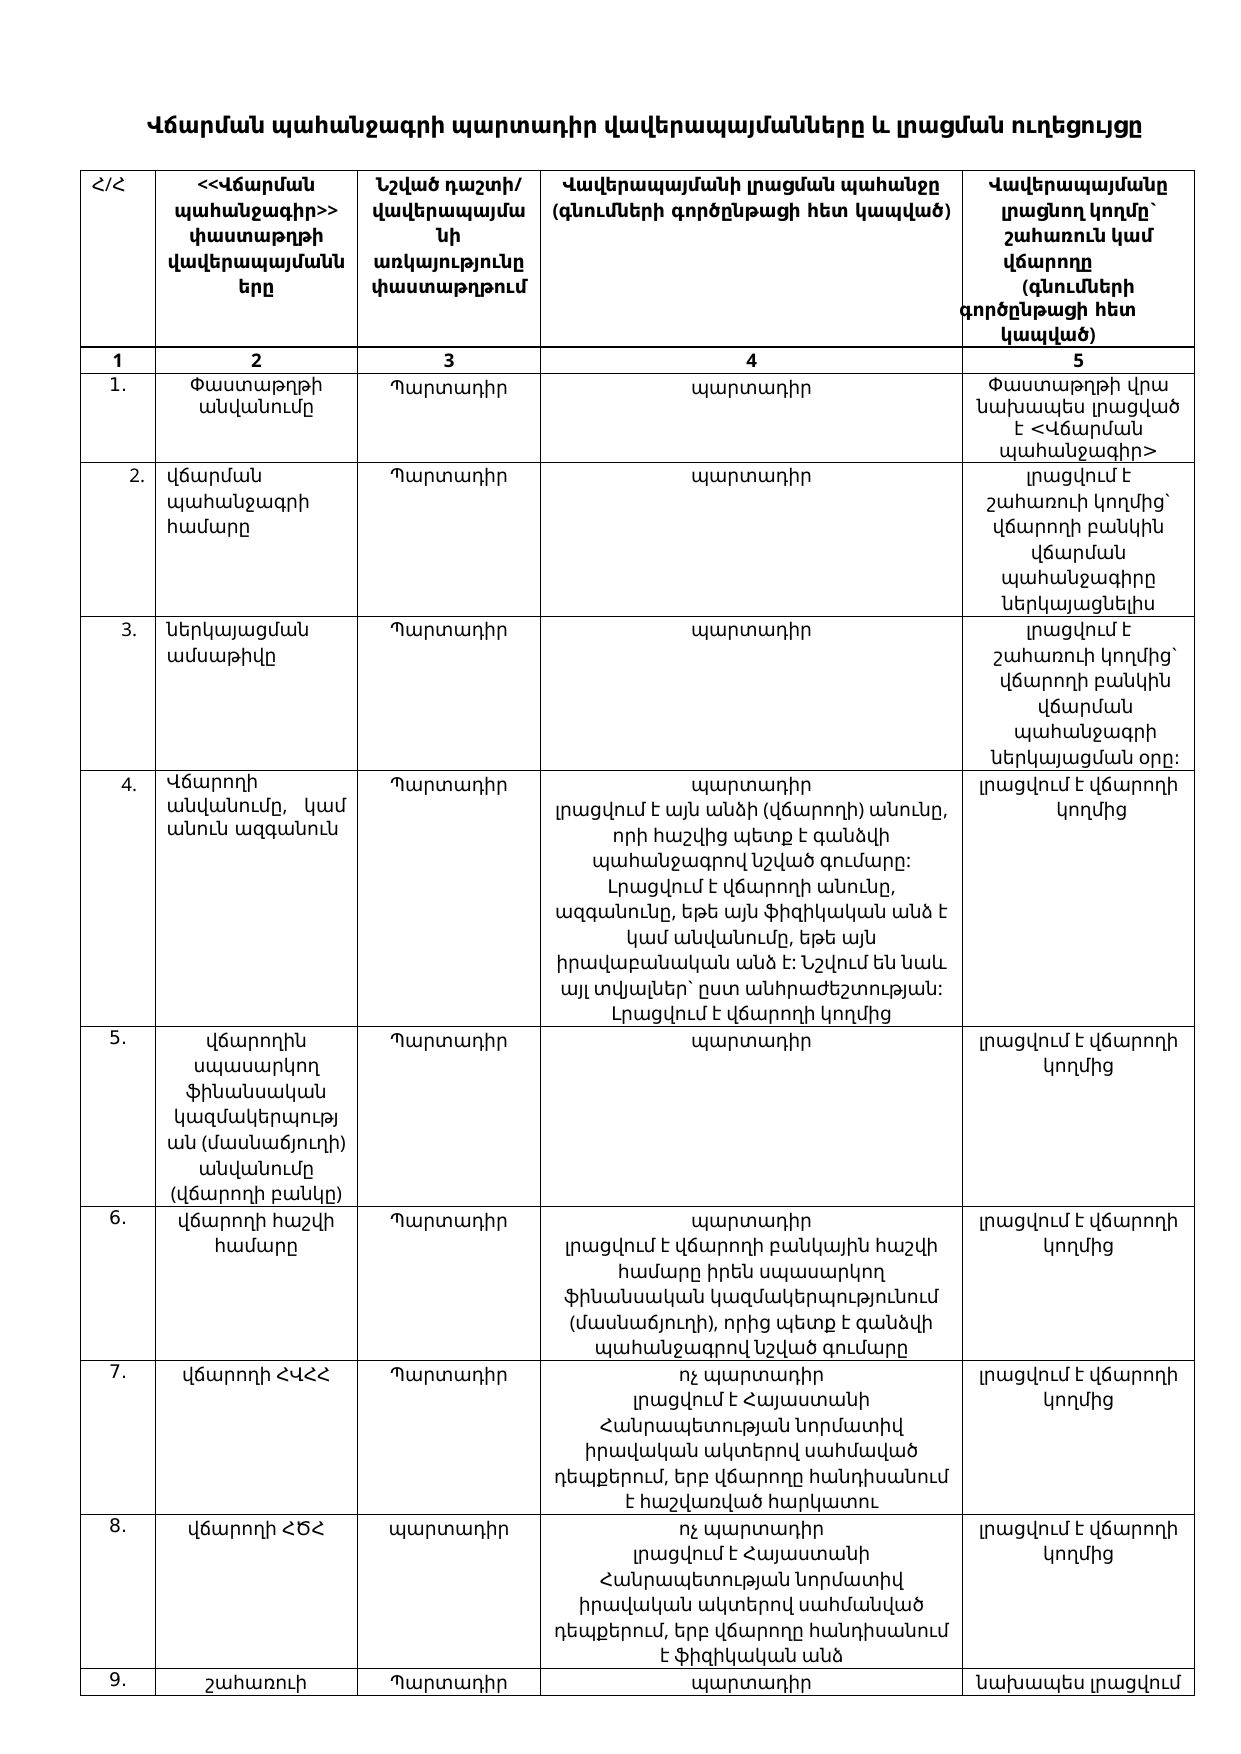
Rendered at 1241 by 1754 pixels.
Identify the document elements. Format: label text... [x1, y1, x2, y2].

table_cell [81, 463, 155, 616]
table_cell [963, 1669, 1194, 1695]
table_cell 5 [963, 348, 1194, 373]
table_cell 5. [81, 1027, 155, 1206]
table_cell լրացվում է վճարողի կողմից [963, 1361, 1194, 1514]
table_cell լրացվում է վճարողի կողմից [963, 1207, 1194, 1360]
table_cell Պարտադիր [358, 1361, 540, 1514]
table_cell ներկայացման ամսաթիվը [156, 617, 357, 770]
table_cell վճարողի ՀՎՀՀ [156, 1361, 357, 1514]
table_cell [541, 1669, 962, 1695]
table_cell Պարտադիր [358, 1669, 540, 1695]
table_cell 9. [81, 1669, 155, 1695]
table_header Հ/Հ [81, 171, 155, 346]
table_cell վճարողի հաշվի համարը [156, 1207, 357, 1360]
table_cell Պարտադիր [358, 374, 540, 462]
table_cell լրացվում է վճարողի կողմից [963, 771, 1194, 1026]
table_cell [81, 617, 155, 770]
table_cell Պարտադիր [358, 1207, 540, 1360]
table_cell լրացվում է շահառուի կողմից` վճարողի բանկին վճարման պահանջագրի ներկայացման օրը: [963, 617, 1194, 770]
table_cell պարտադիր [541, 374, 962, 462]
table_cell 3 [358, 348, 540, 373]
table_cell ոչ պարտադիր լրացվում է Հայաստանի Հանրապետության նորմատիվ իրավական ակտերով սահմանված դեպքերում, երբ վճարողը հանդիսանում է ֆիզիկական անձ [541, 1515, 962, 1668]
table_cell պարտադիր լրացվում է այն անձի (վճարողի) անունը, որի հաշվից պետք է գանձվի պահանջագրով նշված գումարը: Լրացվում է վճարողի անունը, ազգանունը, եթե այն ֆիզիկական անձ է կամ անվանումը, եթե այն իրավաբանական անձ է: Նշվում են նաև այլ տվյալներ` ըստ անհրաժեշտության: Լրացվում է վճարողի կողմից [541, 771, 962, 1026]
table_cell 1 [81, 348, 155, 373]
table_header <<Վճարման պահանջագիր>> փաստաթղթի վավերապայմանները [156, 171, 357, 346]
table_header Նշված դաշտի/ վավերապայմանի առկայությունը փաստաթղթում [358, 171, 540, 346]
table_cell Վճարողի անվանումը, կամ անուն ազգանուն [156, 771, 357, 1026]
table_cell պարտադիր [358, 1515, 540, 1668]
table_header Վավերապայմանի լրացման պահանջը (գնումների գործընթացի հետ կապված) [541, 171, 962, 346]
table_cell վճարման պահանջագրի համարը [156, 463, 357, 616]
table_cell 4 [541, 348, 962, 373]
table_cell 2 [156, 348, 357, 373]
table_cell լրացվում է շահառուի կողմից` վճարողի բանկին վճարման պահանջագիրը ներկայացնելիս [963, 463, 1194, 616]
table_cell Փաստաթղթի վրա նախապես լրացված է <Վճարման պահանջագիր> [963, 374, 1194, 462]
table_cell 7. [81, 1361, 155, 1514]
table_cell ոչ պարտադիր լրացվում է Հայաստանի Հանրապետության նորմատիվ իրավական ակտերով սահմաված դեպքերում, երբ վճարողը հանդիսանում է հաշվառված հարկատու [541, 1361, 962, 1514]
table_cell լրացվում է վճարողի կողմից [963, 1515, 1194, 1668]
table_cell պարտադիր [541, 1027, 962, 1206]
table_cell 6. [81, 1207, 155, 1360]
text Վճարման պահանջագրի պարտադիր վավերապայմանները և լրացման ուղեցույցը [118, 112, 1171, 139]
table_cell Պարտադիր [358, 463, 540, 616]
table_cell Պարտադիր [358, 617, 540, 770]
table_cell Պարտադիր [358, 1027, 540, 1206]
table_cell լրացվում է վճարողի կողմից [963, 1027, 1194, 1206]
table_header Վավերապայմանը լրացնող կողմը` շահառուն կամ վճարողը (գնումների գործընթացի հետ կապված) [963, 171, 1194, 346]
table_cell վճարողին սպասարկող ֆինանսական կազմակերպության (մասնաճյուղի) անվանումը (վճարողի բանկը) [156, 1027, 357, 1206]
table_cell վճարողի ՀԾՀ [156, 1515, 357, 1668]
table_cell պարտադիր լրացվում է վճարողի բանկային հաշվի համարը իրեն սպասարկող ֆինանսական կազմակերպությունում (մասնաճյուղի), որից պետք է գանձվի պահանջագրով նշված գումարը [541, 1207, 962, 1360]
table_cell Պարտադիր [358, 771, 540, 1026]
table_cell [156, 1669, 357, 1695]
table_cell [81, 771, 155, 1026]
table_cell պարտադիր [541, 617, 962, 770]
table_cell 1. [81, 374, 155, 462]
table_cell Փաստաթղթի անվանումը [156, 374, 357, 462]
table_cell 8. [81, 1515, 155, 1668]
table_cell պարտադիր [541, 463, 962, 616]
